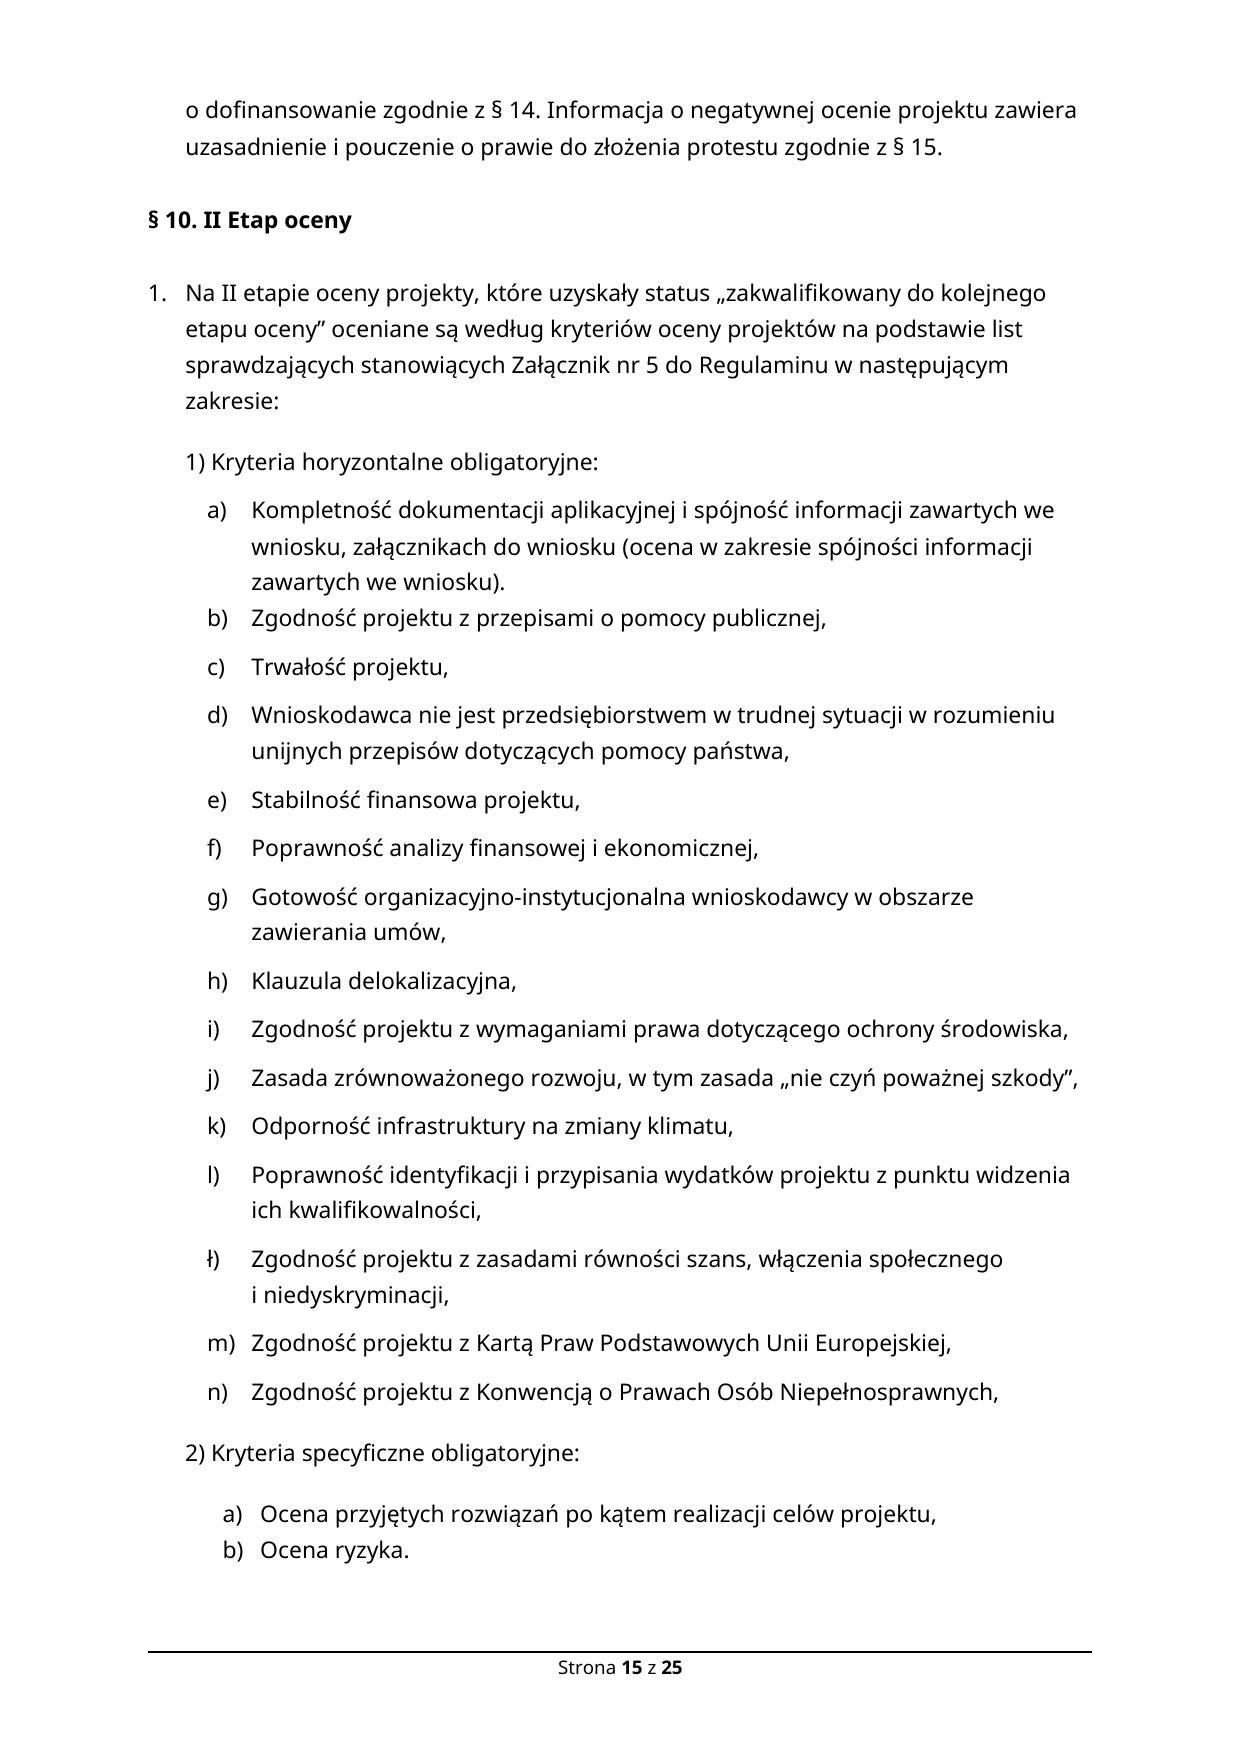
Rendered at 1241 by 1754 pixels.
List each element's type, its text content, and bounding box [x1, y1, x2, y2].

list j) Zasada zrównoważonego rozwoju, w tym zasada „nie czyń poważnej szkody”, [207, 1062, 1092, 1093]
list l) Poprawność identyfikacji i przypisania wydatków projektu z punktu widzenia ich kwalifikowalności, [207, 1158, 1092, 1226]
list m) Zgodność projektu z Kartą Praw Podstawowych Unii Europejskiej, [207, 1327, 1092, 1358]
list d) Wnioskodawca nie jest przedsiębiorstwem w trudnej sytuacji w rozumieniu unijnych przepisów dotyczących pomocy państwa, [207, 699, 1092, 766]
list n) Zgodność projektu z Konwencją o Prawach Osób Niepełnosprawnych, [207, 1376, 1092, 1407]
text 2) Kryteria specyficzne obligatoryjne: [148, 1437, 1092, 1468]
list a) Kompletność dokumentacji aplikacyjnej i spójność informacji zawartych we wniosku, załącznikach do wniosku (ocena w zakresie spójności informacji zawartych we wniosku). [207, 494, 1092, 598]
list k) Odporność infrastruktury na zmiany klimatu, [207, 1110, 1092, 1141]
list 1) Kryteria horyzontalne obligatoryjne: [185, 446, 1092, 477]
list h) Klauzula delokalizacyjna, [207, 965, 1092, 996]
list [148, 94, 1092, 162]
list c) Trwałość projektu, [207, 651, 1092, 682]
list Ocena przyjętych rozwiązań po kątem realizacji celów projektu, [222, 1498, 1092, 1529]
list Na II etapie oceny projekty, które uzyskały status „zakwalifikowany do kolejnego etapu oceny” oceniane są według kryteriów oceny projektów na podstawie list sprawdzających stanowiących Załącznik nr 5 do Regulaminu w następującym zakresie: [148, 277, 1092, 416]
list b) Zgodność projektu z przepisami o pomocy publicznej, [207, 602, 1092, 633]
list ł) Zgodność projektu z zasadami równości szans, włączenia społecznego i niedyskryminacji, [207, 1243, 1092, 1310]
list f) Poprawność analizy finansowej i ekonomicznej, [207, 832, 1092, 863]
list g) Gotowość organizacyjno-instytucjonalna wnioskodawcy w obszarze zawierania umów, [207, 880, 1092, 948]
list Ocena ryzyka. [222, 1533, 1092, 1565]
list e) Stabilność finansowa projektu, [207, 783, 1092, 815]
list i) Zgodność projektu z wymaganiami prawa dotyczącego ochrony środowiska, [207, 1013, 1092, 1044]
subtitle § 10. II Etap oceny [148, 204, 1092, 235]
